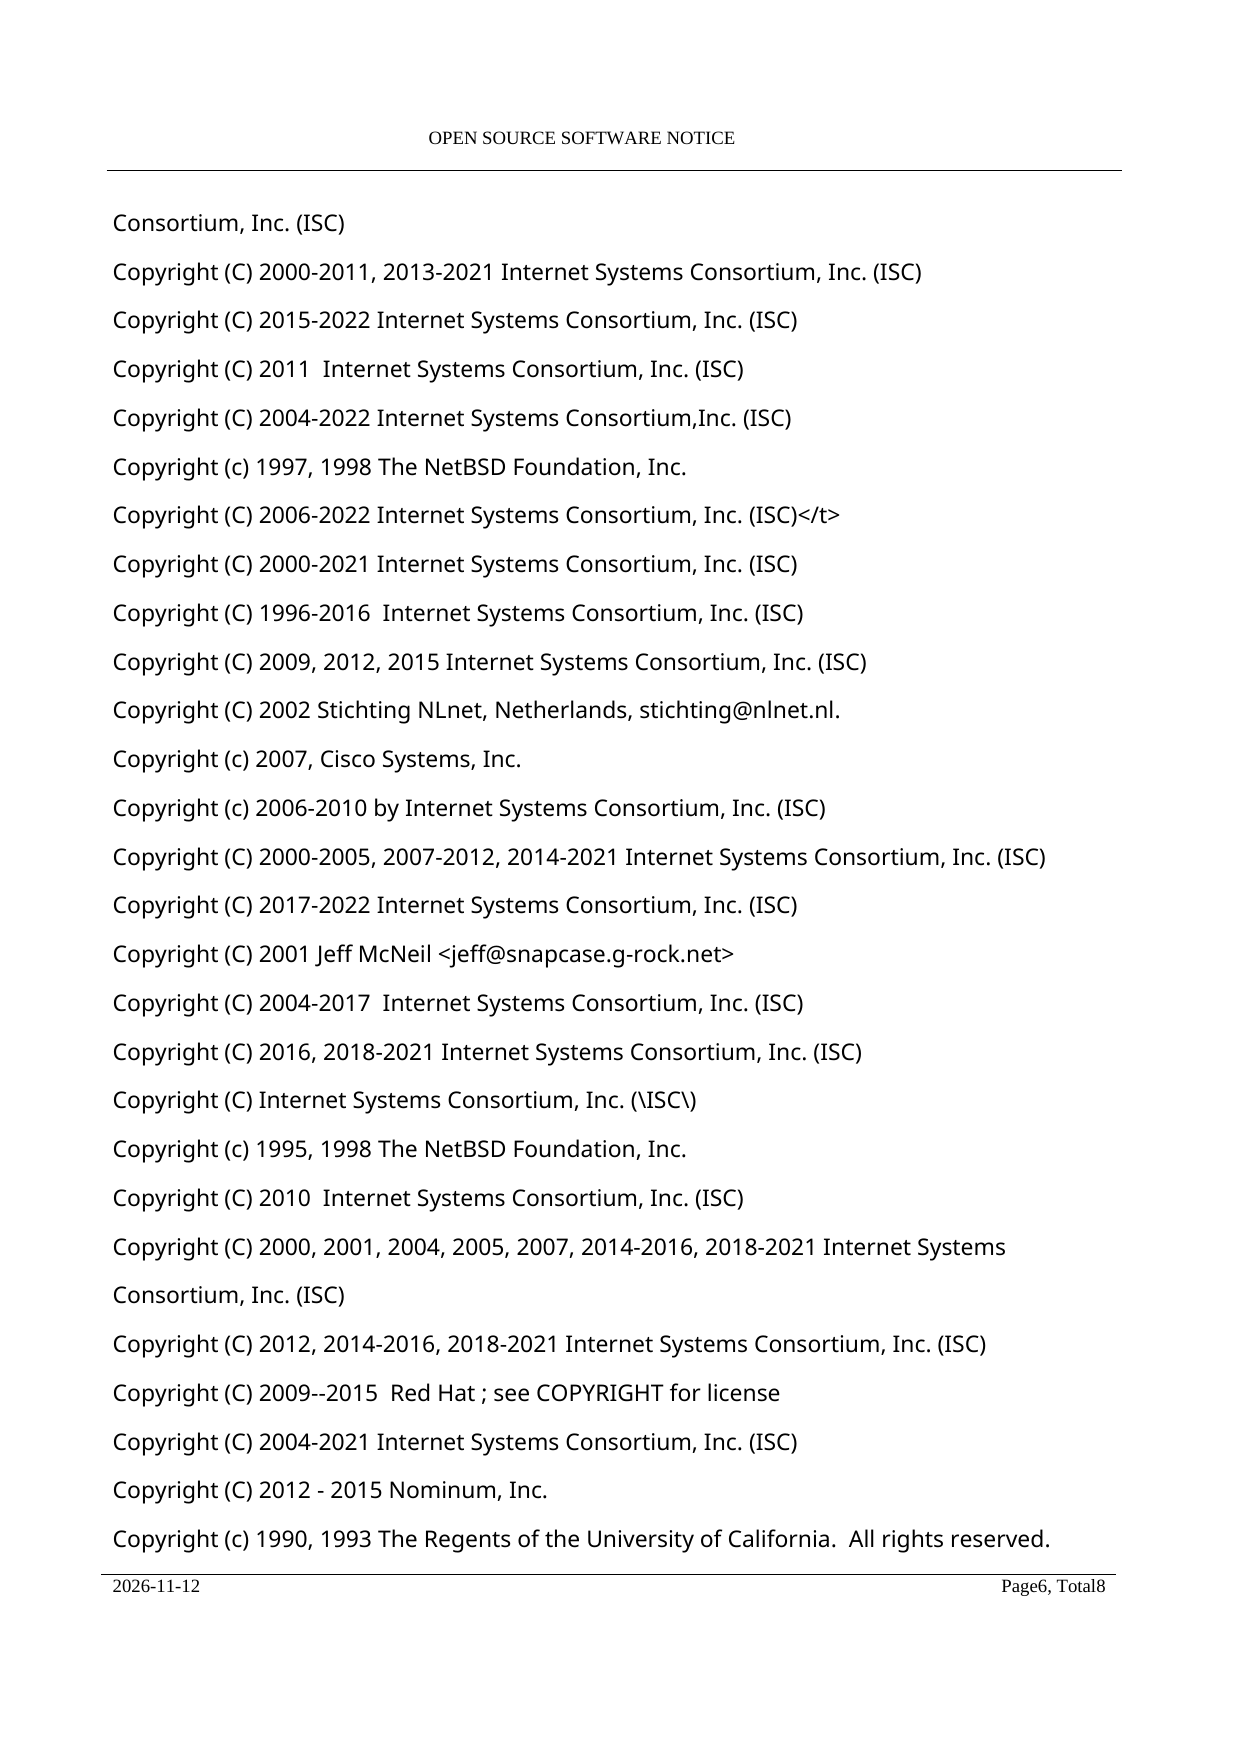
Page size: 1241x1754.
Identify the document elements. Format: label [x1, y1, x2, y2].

text [112, 206, 1128, 1555]
